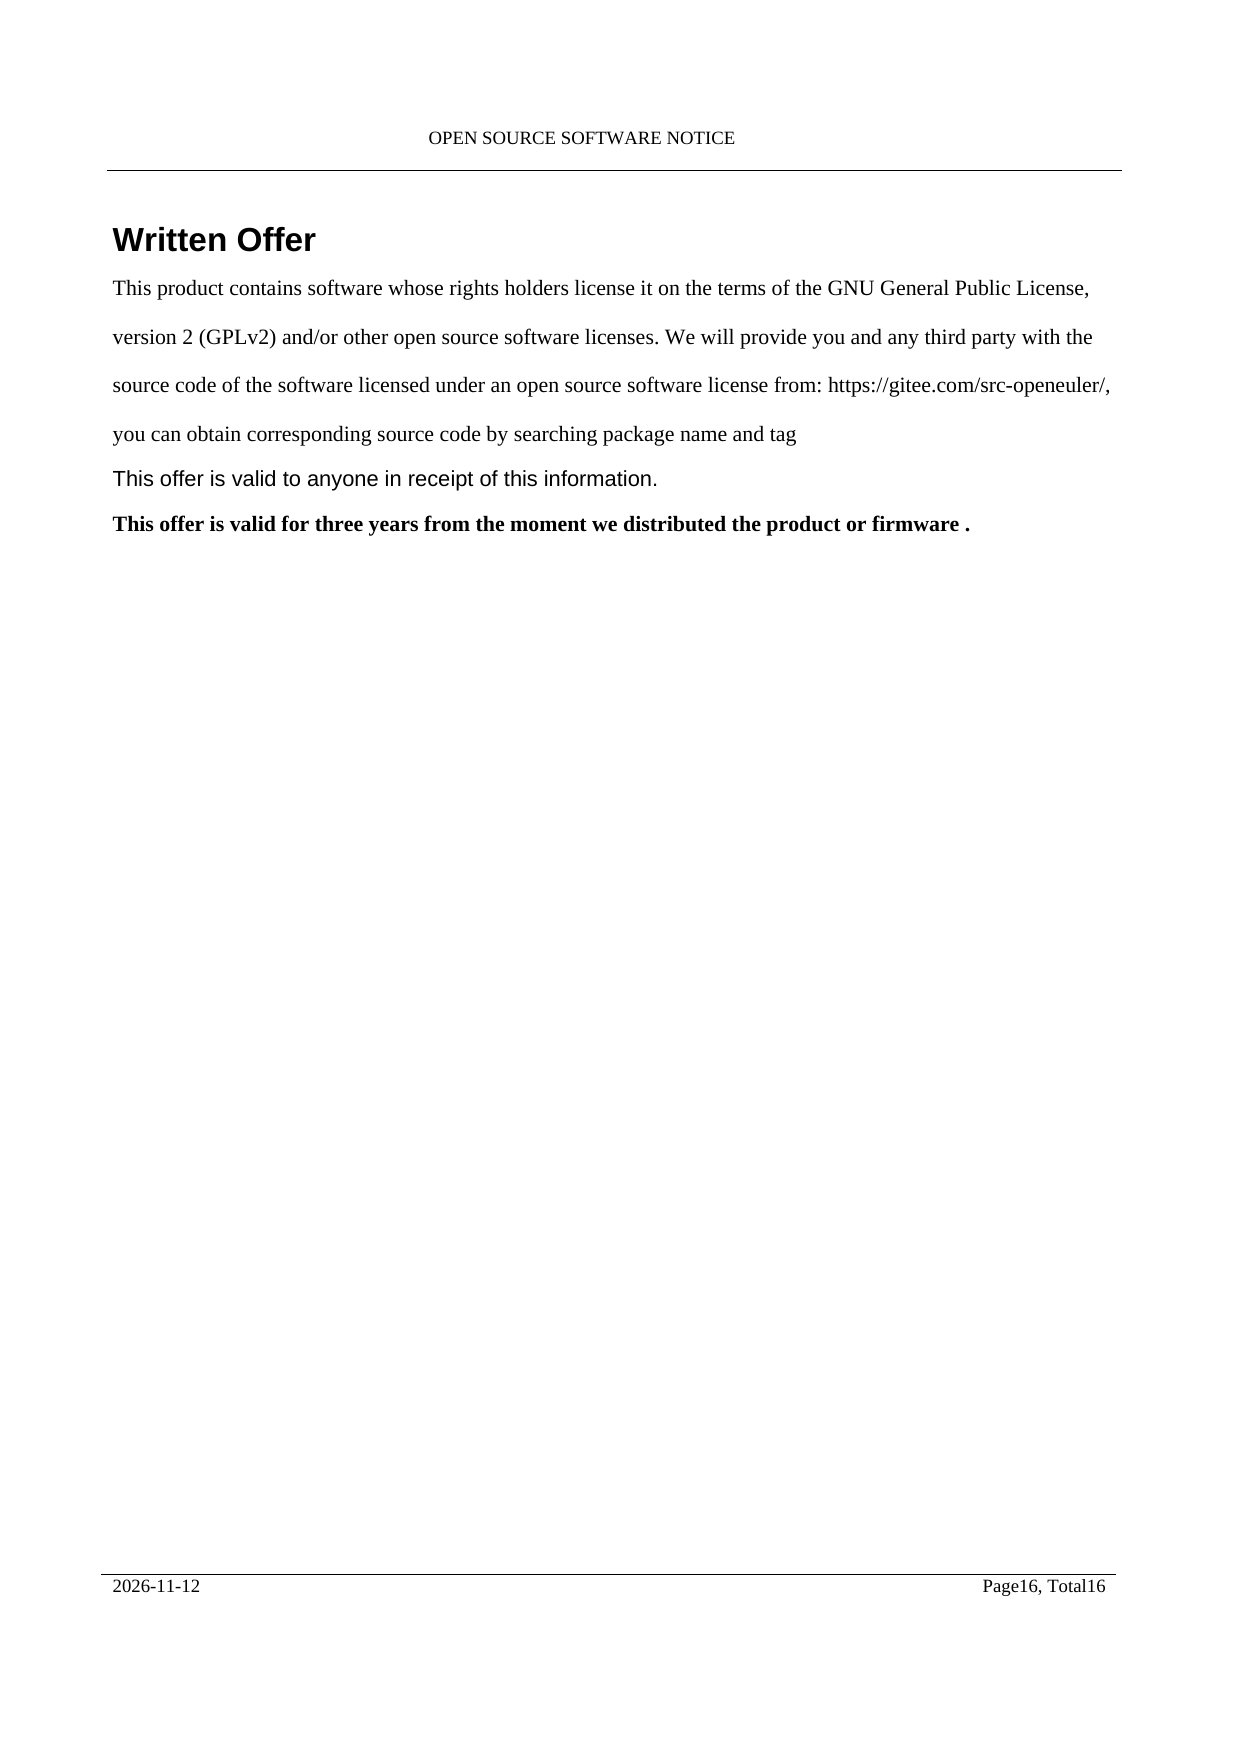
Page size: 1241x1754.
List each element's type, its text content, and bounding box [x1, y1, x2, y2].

text This offer is valid for three years from the moment we distributed the product or firmware . [112, 508, 1128, 540]
text This product contains software whose rights holders license it on the terms of the GNU General Public License, version 2 (GPLv2) and/or other open source software licenses. We will provide you and any third party with the source code of the software licensed under an open source software license from: https://gitee.com/src-openeuler/, you can obtain corresponding source code by searching package name and tag [112, 271, 1128, 450]
text This offer is valid to anyone in receipt of this information. [112, 463, 1128, 495]
text Written Offer [112, 206, 1128, 271]
